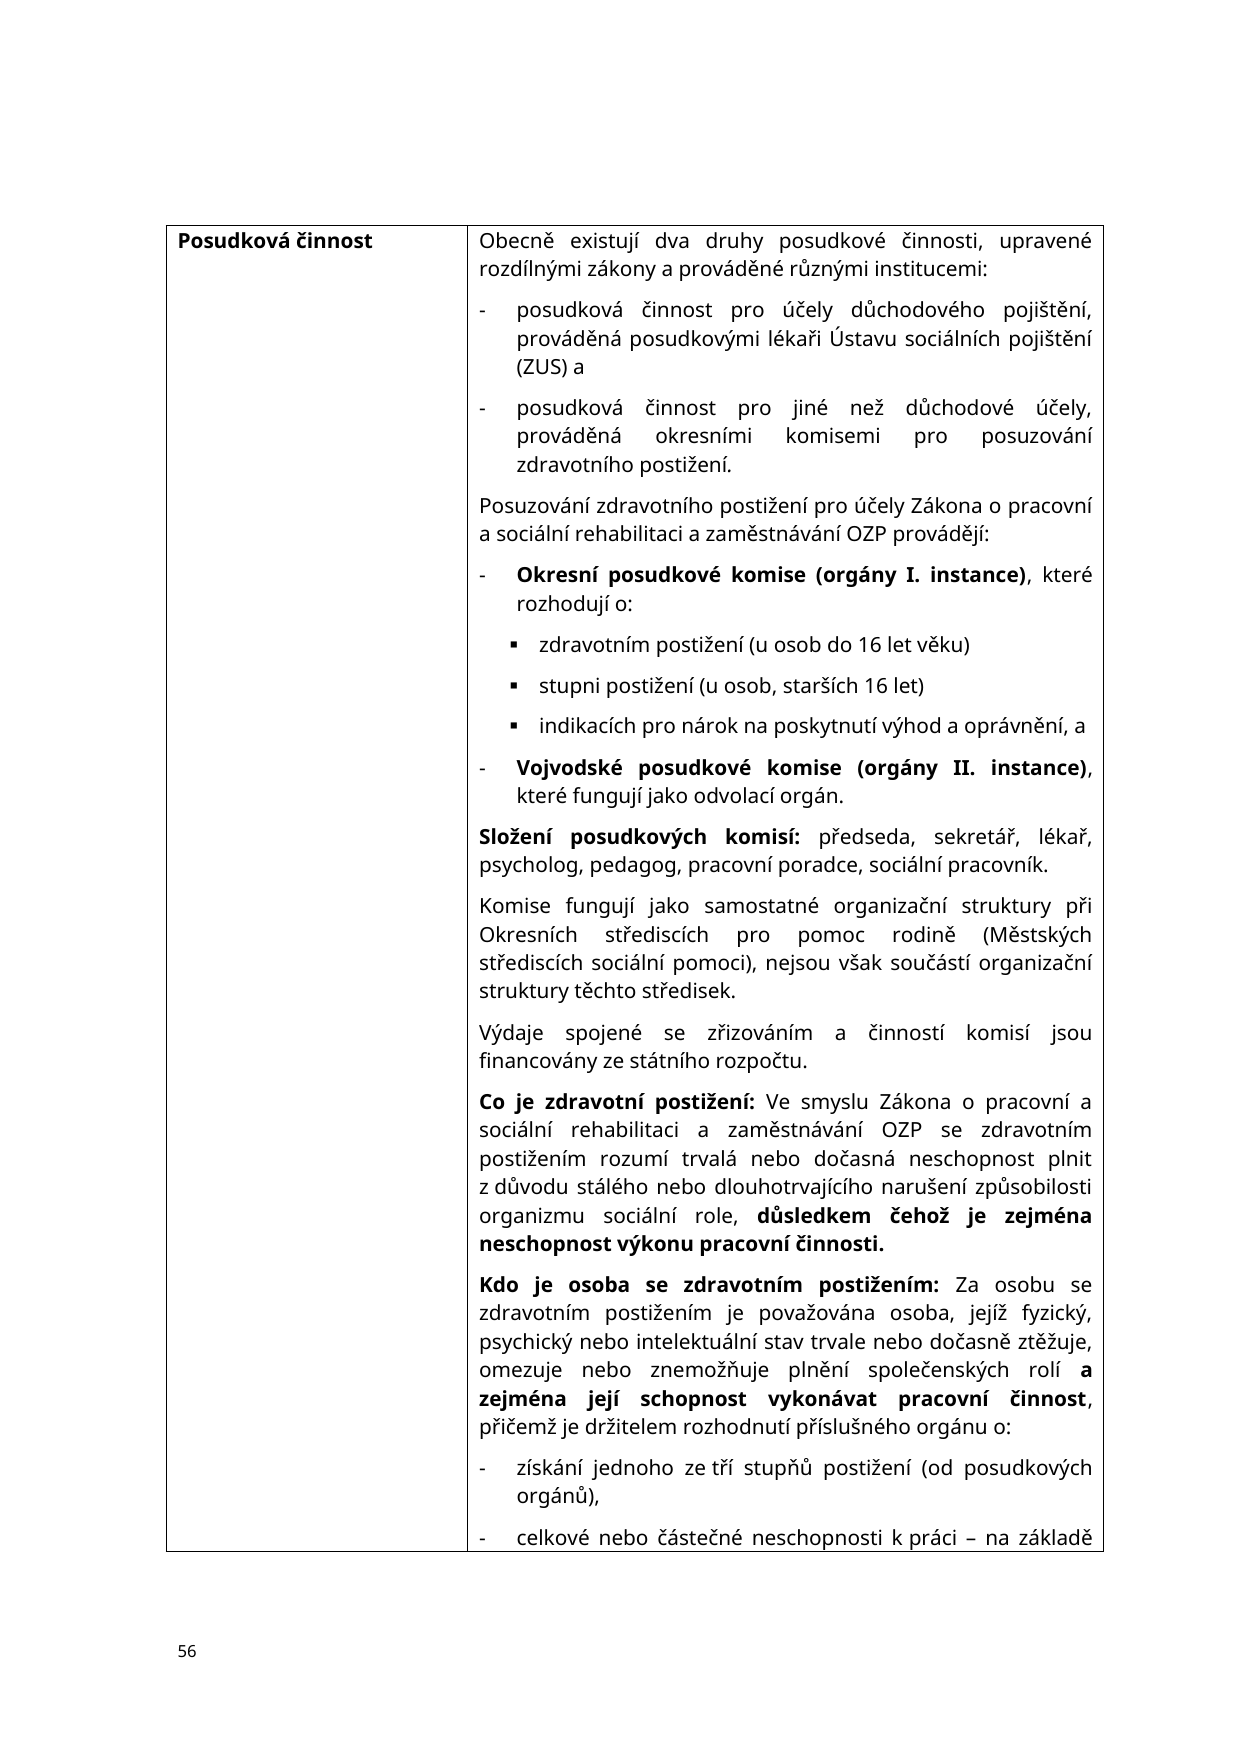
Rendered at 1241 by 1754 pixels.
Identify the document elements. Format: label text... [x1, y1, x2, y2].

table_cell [468, 226, 1103, 1551]
table_cell Posudková činnost [167, 226, 467, 1551]
